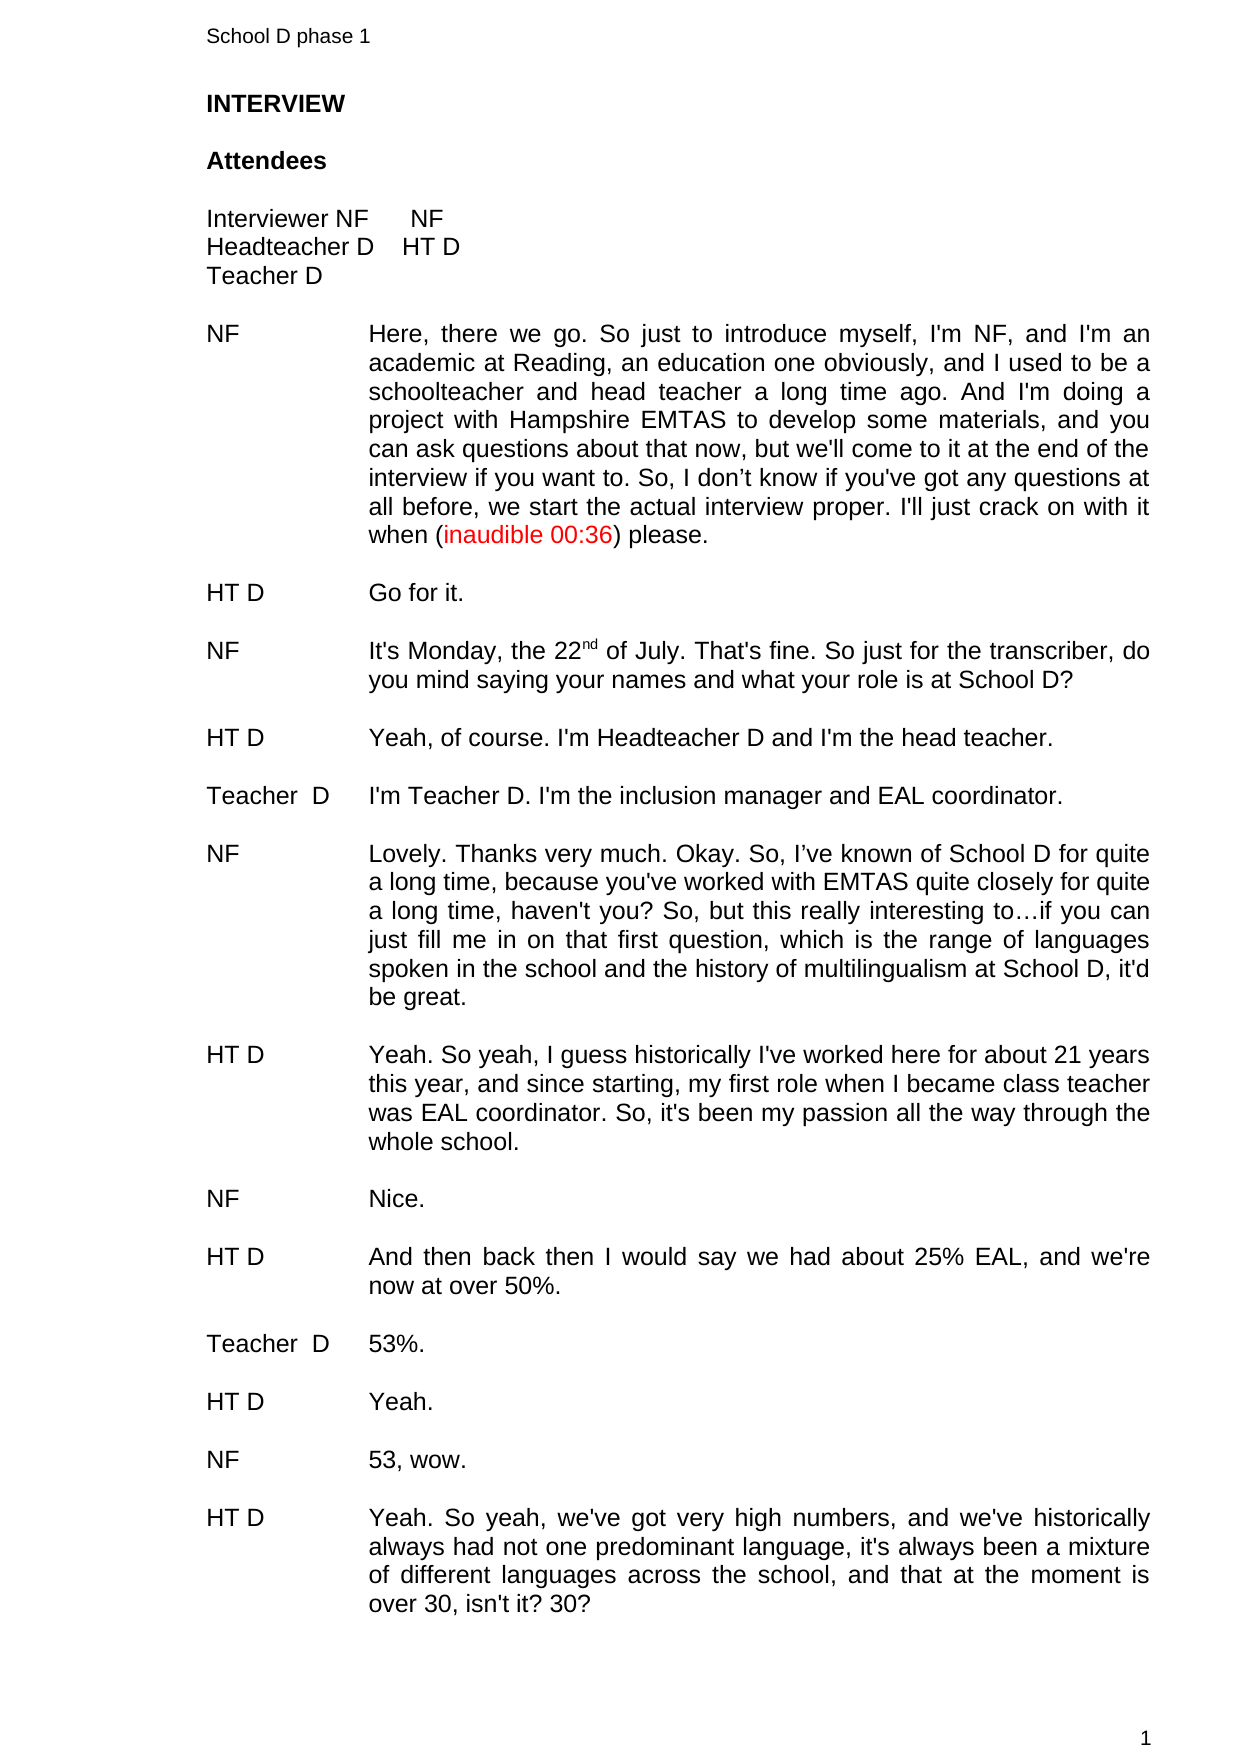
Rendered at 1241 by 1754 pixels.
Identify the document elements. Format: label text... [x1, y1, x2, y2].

text NF Here, there we go. So just to introduce myself, I'm NF, and I'm an academic at Reading, an education one obviously, and I used to be a schoolteacher and head teacher a long time ago. And I'm doing a project with Hampshire EMTAS to develop some materials, and you can ask questions about that now, but we'll come to it at the end of the interview if you want to. So, I don’t know if you've got any questions at all before, we start the actual interview proper. I'll just crack on with it when (inaudible 00:36) please. [206, 319, 1152, 549]
text HT D Yeah. So yeah, I guess historically I've worked here for about 21 years this year, and since starting, my first role when I became class teacher was EAL coordinator. So, it's been my passion all the way through the whole school. [206, 1040, 1152, 1155]
text INTERVIEW [206, 89, 1152, 117]
text Teacher D [206, 261, 1152, 290]
text Interviewer NF NF [206, 204, 1152, 232]
text Headteacher D HT D [206, 232, 1152, 261]
text HT D And then back then I would say we had about 25% EAL, and we're now at over 50%. [206, 1242, 1152, 1300]
text HT D Yeah. [206, 1387, 1152, 1416]
text NF Lovely. Thanks very much. Okay. So, I’ve known of School D for quite a long time, because you've worked with EMTAS quite closely for quite a long time, haven't you? So, but this really interesting to…if you can just fill me in on that first question, which is the range of languages spoken in the school and the history of multilingualism at School D, it'd be great. [206, 839, 1152, 1011]
text HT D Yeah. So yeah, we've got very high numbers, and we've historically always had not one predominant language, it's always been a mixture of different languages across the school, and that at the moment is over 30, isn't it? 30? [206, 1503, 1152, 1618]
text NF 53, wow. [206, 1445, 1152, 1474]
text Teacher D I'm Teacher D. I'm the inclusion manager and EAL coordinator. [206, 781, 1152, 809]
text NF Nice. [206, 1184, 1152, 1213]
text Attendees [206, 146, 1152, 175]
text HT D Yeah, of course. I'm Headteacher D and I'm the head teacher. [206, 723, 1152, 752]
text Teacher D 53%. [206, 1329, 1152, 1358]
text NF It's Monday, the 22nd of July. That's fine. So just for the transcriber, do you mind saying your names and what your role is at School D? [206, 636, 1152, 694]
text HT D Go for it. [206, 578, 1152, 607]
